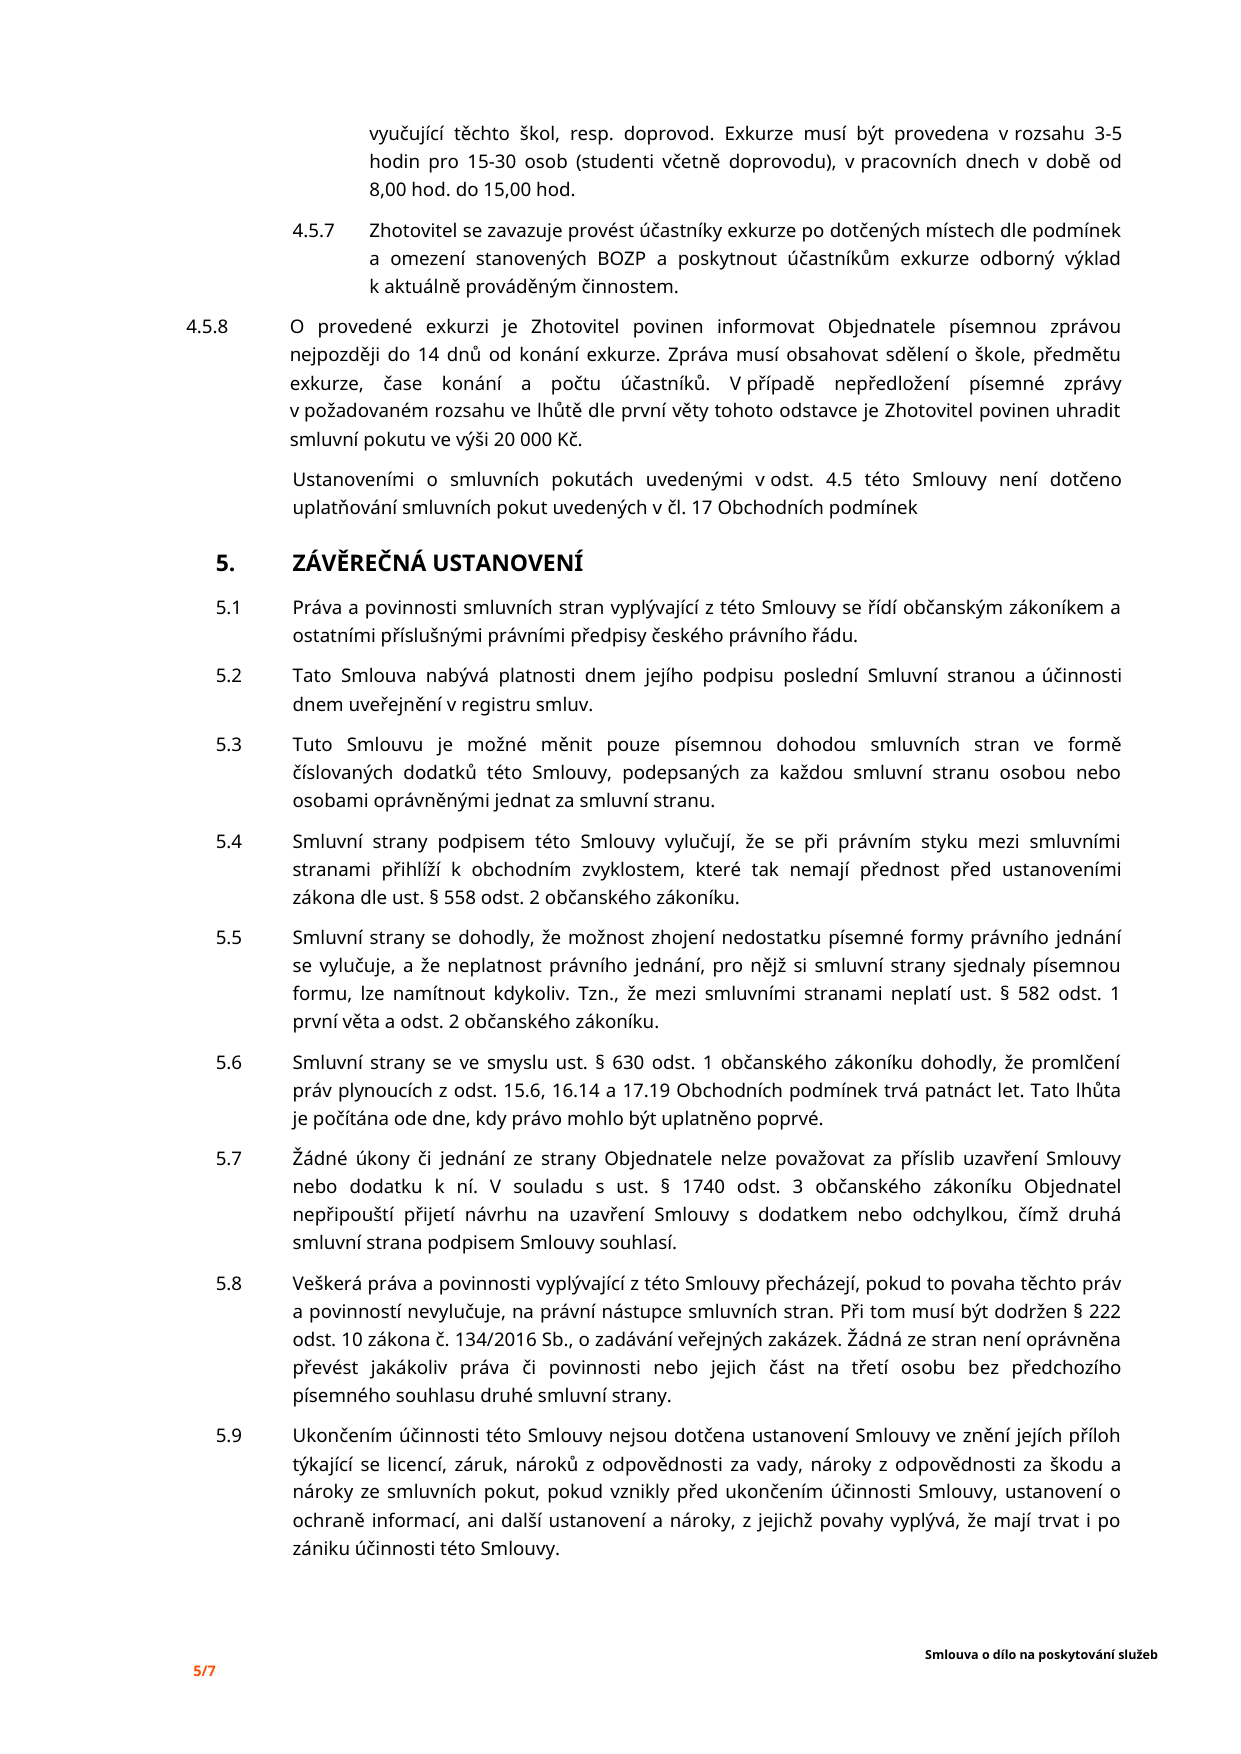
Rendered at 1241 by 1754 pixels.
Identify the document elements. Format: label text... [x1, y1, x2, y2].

text Ukončením účinnosti této Smlouvy nejsou dotčena ustanovení Smlouvy ve znění jejích příloh týkající se licencí, záruk, nároků z odpovědnosti za vady, nároky z odpovědnosti za škodu a nároky ze smluvních pokut, pokud vznikly před ukončením účinnosti Smlouvy, ustanovení o ochraně informací, ani další ustanovení a nároky, z jejichž povahy vyplývá, že mají trvat i po zániku účinnosti této Smlouvy. [216, 1423, 1122, 1560]
text Zhotovitel se zavazuje provést účastníky exkurze po dotčených místech dle podmínek a omezení stanovených BOZP a poskytnout účastníkům exkurze odborný výklad k aktuálně prováděným činnostem. [292, 217, 1122, 299]
text Veškerá práva a povinnosti vyplývající z této Smlouvy přecházejí, pokud to povaha těchto práv a povinností nevylučuje, na právní nástupce smluvních stran. Při tom musí být dodržen § 222 odst. 10 zákona č. 134/2016 Sb., o zadávání veřejných zakázek. Žádná ze stran není oprávněna převést jakákoliv práva či povinnosti nebo jejich část na třetí osobu bez předchozího písemného souhlasu druhé smluvní strany. [216, 1270, 1122, 1408]
text Žádné úkony či jednání ze strany Objednatele nelze považovat za příslib uzavření Smlouvy nebo dodatku k ní. V souladu s ust. § 1740 odst. 3 občanského zákoníku Objednatel nepřipouští přijetí návrhu na uzavření Smlouvy s dodatkem nebo odchylkou, čímž druhá smluvní strana podpisem Smlouvy souhlasí. [216, 1146, 1122, 1255]
text O provedené exkurzi je Zhotovitel povinen informovat Objednatele písemnou zprávou nejpozději do 14 dnů od konání exkurze. Zpráva musí obsahovat sdělení o škole, předmětu exkurze, čase konání a počtu účastníků. V případě nepředložení písemné zprávy v požadovaném rozsahu ve lhůtě dle první věty tohoto odstavce je Zhotovitel povinen uhradit smluvní pokutu ve výši 20 000 Kč. [186, 314, 1122, 451]
text Tuto Smlouvu je možné měnit pouze písemnou dohodou smluvních stran ve formě číslovaných dodatků této Smlouvy, podepsaných za každou smluvní stranu osobou nebo osobami oprávněnými jednat za smluvní stranu. [216, 731, 1122, 813]
text Práva a povinnosti smluvních stran vyplývající z této Smlouvy se řídí občanským zákoníkem a ostatními příslušnými právními předpisy českého právního řádu. [216, 594, 1122, 648]
text ZÁVĚREČNÁ USTANOVENÍ [216, 547, 1122, 579]
text Smluvní strany podpisem této Smlouvy vylučují, že se při právním styku mezi smluvními stranami přihlíží k obchodním zvyklostem, které tak nemají přednost před ustanoveními zákona dle ust. § 558 odst. 2 občanského zákoníku. [216, 828, 1122, 909]
text Smluvní strany se ve smyslu ust. § 630 odst. 1 občanského zákoníku dohodly, že promlčení práv plynoucích z odst. 15.6, 16.14 a 17.19 Obchodních podmínek trvá patnáct let. Tato lhůta je počítána ode dne, kdy právo mohlo být uplatněno poprvé. [216, 1049, 1122, 1131]
text Tato Smlouva nabývá platnosti dnem jejího podpisu poslední Smluvní stranou a účinnosti dnem uveřejnění v registru smluv. [216, 663, 1122, 716]
list Ustanoveními o smluvních pokutách uvedenými v odst. 4.5 této Smlouvy není dotčeno uplatňování smluvních pokut uvedených v čl. 17 Obchodních podmínek [292, 466, 1122, 520]
text Smluvní strany se dohodly, že možnost zhojení nedostatku písemné formy právního jednání se vylučuje, a že neplatnost právního jednání, pro nějž si smluvní strany sjednaly písemnou formu, lze namítnout kdykoliv. Tzn., že mezi smluvními stranami neplatí ust. § 582 odst. 1 první věta a odst. 2 občanského zákoníku. [216, 924, 1122, 1034]
